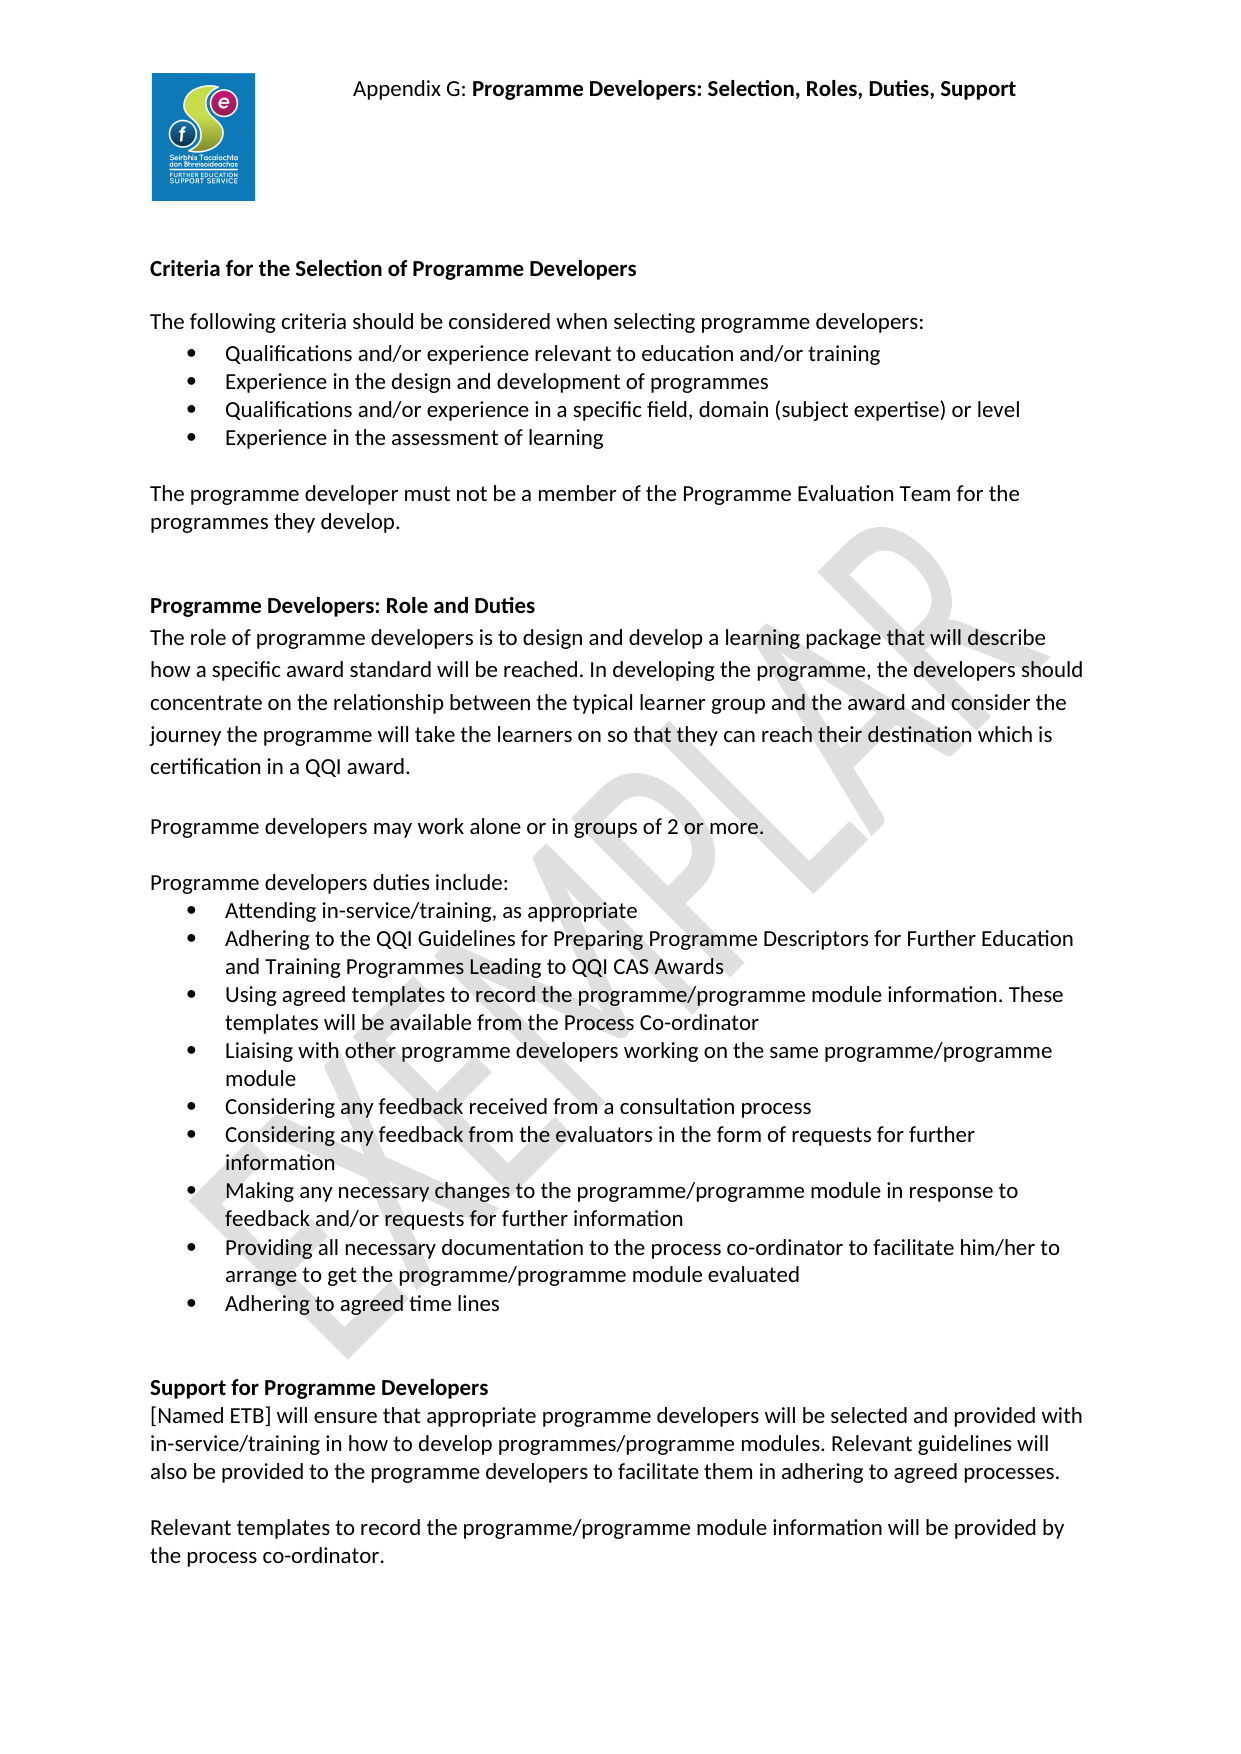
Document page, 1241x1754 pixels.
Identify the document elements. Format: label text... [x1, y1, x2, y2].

text The programme developer must not be a member of the Programme Evaluation Team for the programmes they develop. [150, 479, 1090, 563]
list Adhering to agreed time lines [187, 1289, 1090, 1317]
list Making any necessary changes to the programme/programme module in response to feedback and/or requests for further information [187, 1177, 1090, 1233]
picture [151, 73, 256, 201]
list Qualifications and/or experience in a specific field, domain (subject expertise) or level [187, 395, 1090, 423]
list Considering any feedback from the evaluators in the form of requests for further information [187, 1121, 1090, 1177]
list Providing all necessary documentation to the process co-ordinator to facilitate him/her to arrange to get the programme/programme module evaluated [187, 1233, 1090, 1289]
list Qualifications and/or experience relevant to education and/or training [187, 339, 1090, 367]
list Considering any feedback received from a consultation process [187, 1092, 1090, 1121]
text The role of programme developers is to design and develop a learning package that will describe how a specific award standard will be reached. In developing the programme, the developers should concentrate on the relationship between the typical learner group and the award and consider the journey the programme will take the learners on so that they can reach their destination which is certification in a QQI award. [150, 623, 1090, 780]
text Programme developers may work alone or in groups of 2 or more. [150, 812, 1090, 840]
text [Named ETB] will ensure that appropriate programme developers will be selected and provided with in-service/training in how to develop programmes/programme modules. Relevant guidelines will also be provided to the programme developers to facilitate them in adhering to agreed processes. [150, 1401, 1090, 1485]
list Using agreed templates to record the programme/programme module information. These templates will be available from the Process Co-ordinator [187, 980, 1090, 1036]
text Programme developers duties include: [150, 868, 1090, 896]
text The following criteria should be considered when selecting programme developers: [150, 307, 1090, 335]
list Adhering to the QQI Guidelines for Preparing Programme Descriptors for Further Education and Training Programmes Leading to QQI CAS Awards [187, 924, 1090, 980]
list Experience in the design and development of programmes [187, 367, 1090, 395]
list Attending in-service/training, as appropriate [187, 896, 1090, 924]
text Criteria for the Selection of Programme Developers [150, 254, 1090, 282]
list Liaising with other programme developers working on the same programme/programme module [187, 1036, 1090, 1092]
text Programme Developers: Role and Duties [150, 591, 1090, 619]
list Experience in the assessment of learning [187, 423, 1090, 451]
text Relevant templates to record the programme/programme module information will be provided by the process co-ordinator. [150, 1513, 1090, 1569]
text Support for Programme Developers [150, 1373, 1090, 1401]
